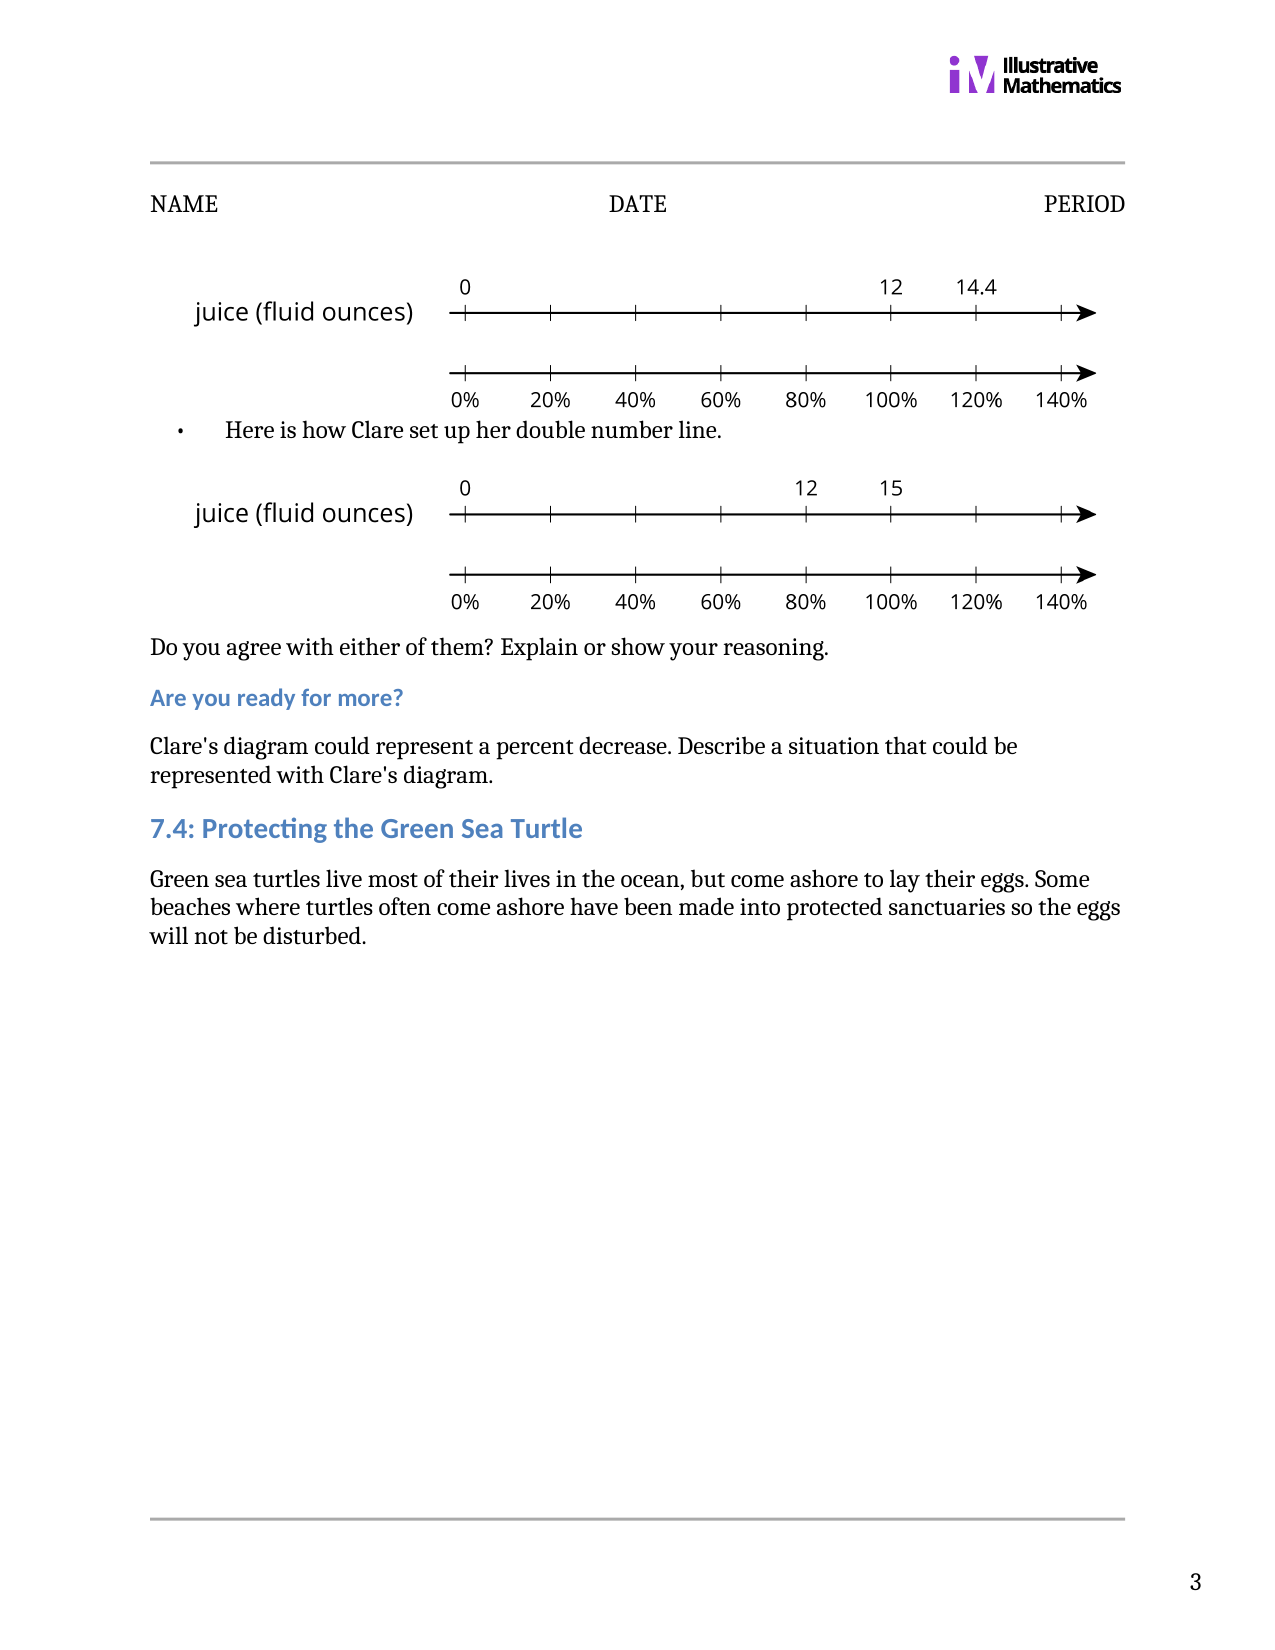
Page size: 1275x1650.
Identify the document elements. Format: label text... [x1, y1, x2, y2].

list Here is how Clare set up her double number line. [175, 416, 1125, 445]
picture [193, 477, 1097, 615]
text Green sea turtles live most of their lives in the ocean, but come ashore to lay their eggs. Some beaches where turtles often come ashore have been made into protected sanctuaries so the eggs will not be disturbed. [150, 864, 1125, 951]
picture [949, 55, 1121, 93]
picture [193, 276, 1097, 413]
subtitle 7.4: Protecting the Green Sea Turtle [150, 810, 1125, 846]
subtitle Are you ready for more? [150, 682, 1125, 713]
text Clare's diagram could represent a percent decrease. Describe a situation that could be represented with Clare's diagram. [150, 732, 1125, 789]
text Do you agree with either of them? Explain or show your reasoning. [150, 633, 1125, 662]
